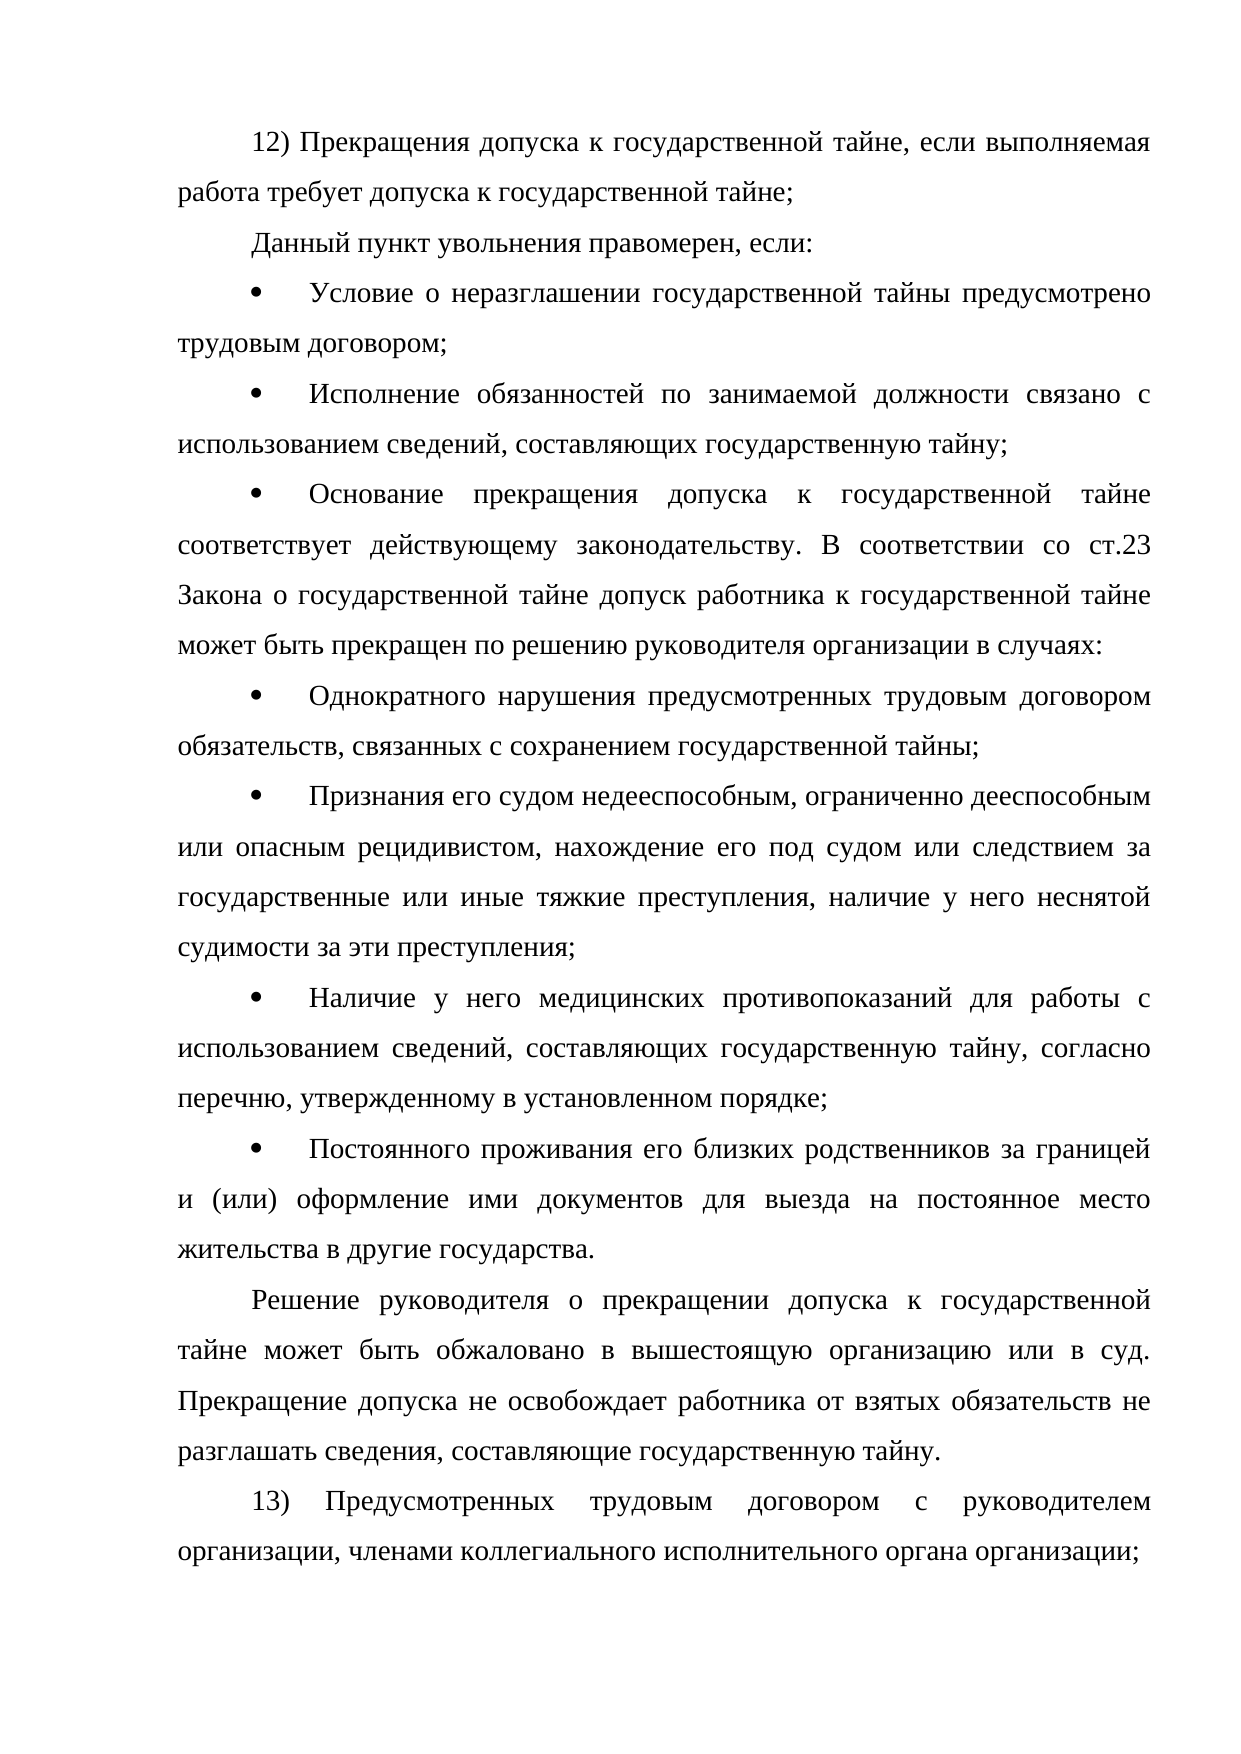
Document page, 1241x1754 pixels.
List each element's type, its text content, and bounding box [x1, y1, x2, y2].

text Решение руководителя о прекращении допуска к государственной тайне может быть обжаловано в вышестоящую организацию или в суд. Прекращение допуска не освобождает работника от взятых обязательств не разглашать сведения, составляющие государственную тайну. [177, 1282, 1152, 1466]
list Постоянного проживания его близких родственников за границей и (или) оформление ими документов для выезда на постоянное место жительства в другие государства. [177, 1131, 1152, 1265]
list Однократного нарушения предусмотренных трудовым договором обязательств, связанных с сохранением государственной тайны; [177, 678, 1152, 762]
text Данный пункт увольнения правомерен, если: [177, 225, 1152, 258]
text 13) Предусмотренных трудовым договором с руководителем организации, членами коллегиального исполнительного органа организации; [177, 1483, 1152, 1567]
list Исполнение обязанностей по занимаемой должности связано с использованием сведений, составляющих государственную тайну; [177, 376, 1152, 460]
list Наличие у него медицинских противопоказаний для работы с использованием сведений, составляющих государственную тайну, согласно перечню, утвержденному в установленном порядке; [177, 980, 1152, 1114]
list Основание прекращения допуска к государственной тайне соответствует действующему законодательству. В соответствии со ст.23 Закона о государственной тайне допуск работника к государственной тайне может быть прекращен по решению руководителя организации в случаях: [177, 476, 1152, 661]
list Признания его судом недееспособным, ограниченно дееспособным или опасным рецидивистом, нахождение его под судом или следствием за государственные или иные тяжкие преступления, наличие у него неснятой судимости за эти преступления; [177, 778, 1152, 963]
text 12) Прекращения допуска к государственной тайне, если выполняемая работа требует допуска к государственной тайне; [177, 124, 1152, 208]
list Условие о неразглашении государственной тайны предусмотрено трудовым договором; [177, 275, 1152, 359]
